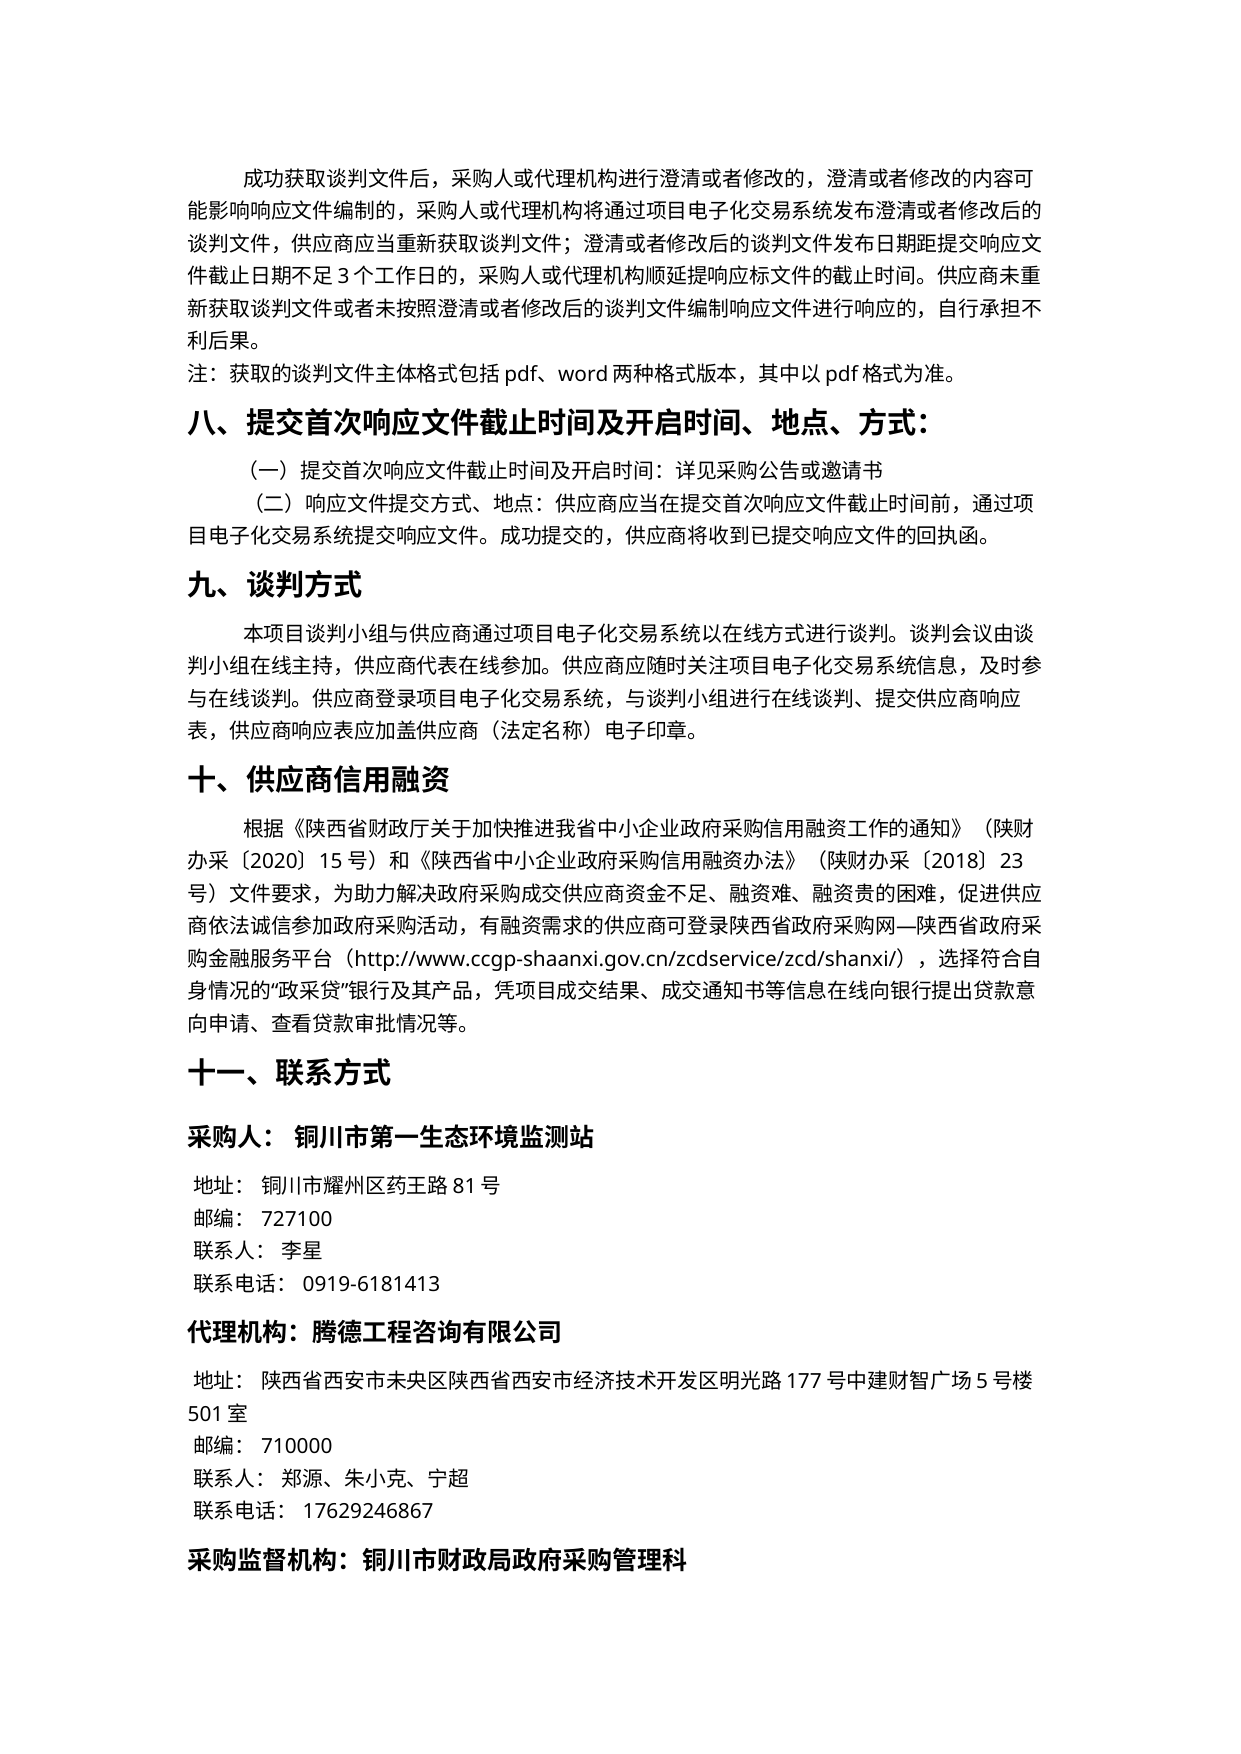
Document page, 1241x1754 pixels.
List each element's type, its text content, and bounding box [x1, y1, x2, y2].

text 地址： 陕西省西安市未央区陕西省西安市经济技术开发区明光路177号中建财智广场5号楼501室 [187, 1364, 1053, 1429]
text 邮编： 710000 [187, 1429, 1053, 1462]
text 根据《陕西省财政厅关于加快推进我省中小企业政府采购信用融资工作的通知》（陕财办采〔2020〕15 号）和《陕西省中小企业政府采购信用融资办法》（陕财办采〔2018〕23 号）文件要求，为助力解决政府采购成交供应商资金不足、融资难、融资贵的困难，促进供应商依法诚信参加政府采购活动，有融资需求的供应商可登录陕西省政府采购网—陕西省政府采购金融服务平台（http://www.ccgp-shaanxi.gov.cn/zcdservice/zcd/shanxi/），选择符合自身情况的“政采贷”银行及其产品，凭项目成交结果、成交通知书等信息在线向银行提出贷款意向申请、查看贷款审批情况等。 [187, 812, 1053, 1039]
text 采购人： 铜川市第一生态环境监测站 [187, 1104, 1053, 1169]
text （一）提交首次响应文件截止时间及开启时间：详见采购公告或邀请书 [187, 454, 1053, 487]
text 成功获取谈判文件后，采购人或代理机构进行澄清或者修改的，澄清或者修改的内容可能影响响应文件编制的，采购人或代理机构将通过项目电子化交易系统发布澄清或者修改后的谈判文件，供应商应当重新获取谈判文件；澄清或者修改后的谈判文件发布日期距提交响应文件截止日期不足3个工作日的，采购人或代理机构顺延提响应标文件的截止时间。供应商未重新获取谈判文件或者未按照澄清或者修改后的谈判文件编制响应文件进行响应的，自行承担不利后果。 [187, 162, 1053, 357]
text （二）响应文件提交方式、地点：供应商应当在提交首次响应文件截止时间前，通过项目电子化交易系统提交响应文件。成功提交的，供应商将收到已提交响应文件的回执函。 [187, 487, 1053, 552]
text 地址： 铜川市耀州区药王路81号 [187, 1169, 1053, 1202]
text 代理机构：腾德工程咨询有限公司 [187, 1299, 1053, 1364]
text 邮编： 727100 [187, 1202, 1053, 1234]
text 采购监督机构：铜川市财政局政府采购管理科 [187, 1527, 1053, 1592]
text 十、供应商信用融资 [187, 747, 1053, 812]
text 联系电话： 17629246867 [187, 1494, 1053, 1527]
text 本项目谈判小组与供应商通过项目电子化交易系统以在线方式进行谈判。谈判会议由谈判小组在线主持，供应商代表在线参加。供应商应随时关注项目电子化交易系统信息，及时参与在线谈判。供应商登录项目电子化交易系统，与谈判小组进行在线谈判、提交供应商响应表，供应商响应表应加盖供应商（法定名称）电子印章。 [187, 617, 1053, 747]
text 联系人： 李星 [187, 1234, 1053, 1267]
text 八、提交首次响应文件截止时间及开启时间、地点、方式： [187, 389, 1053, 454]
text 联系人： 郑源、朱小克、宁超 [187, 1462, 1053, 1494]
text 九、谈判方式 [187, 552, 1053, 617]
text 联系电话： 0919-6181413 [187, 1267, 1053, 1299]
text 十一、联系方式 [187, 1039, 1053, 1104]
text 注：获取的谈判文件主体格式包括pdf、word两种格式版本，其中以pdf格式为准。 [187, 357, 1053, 389]
